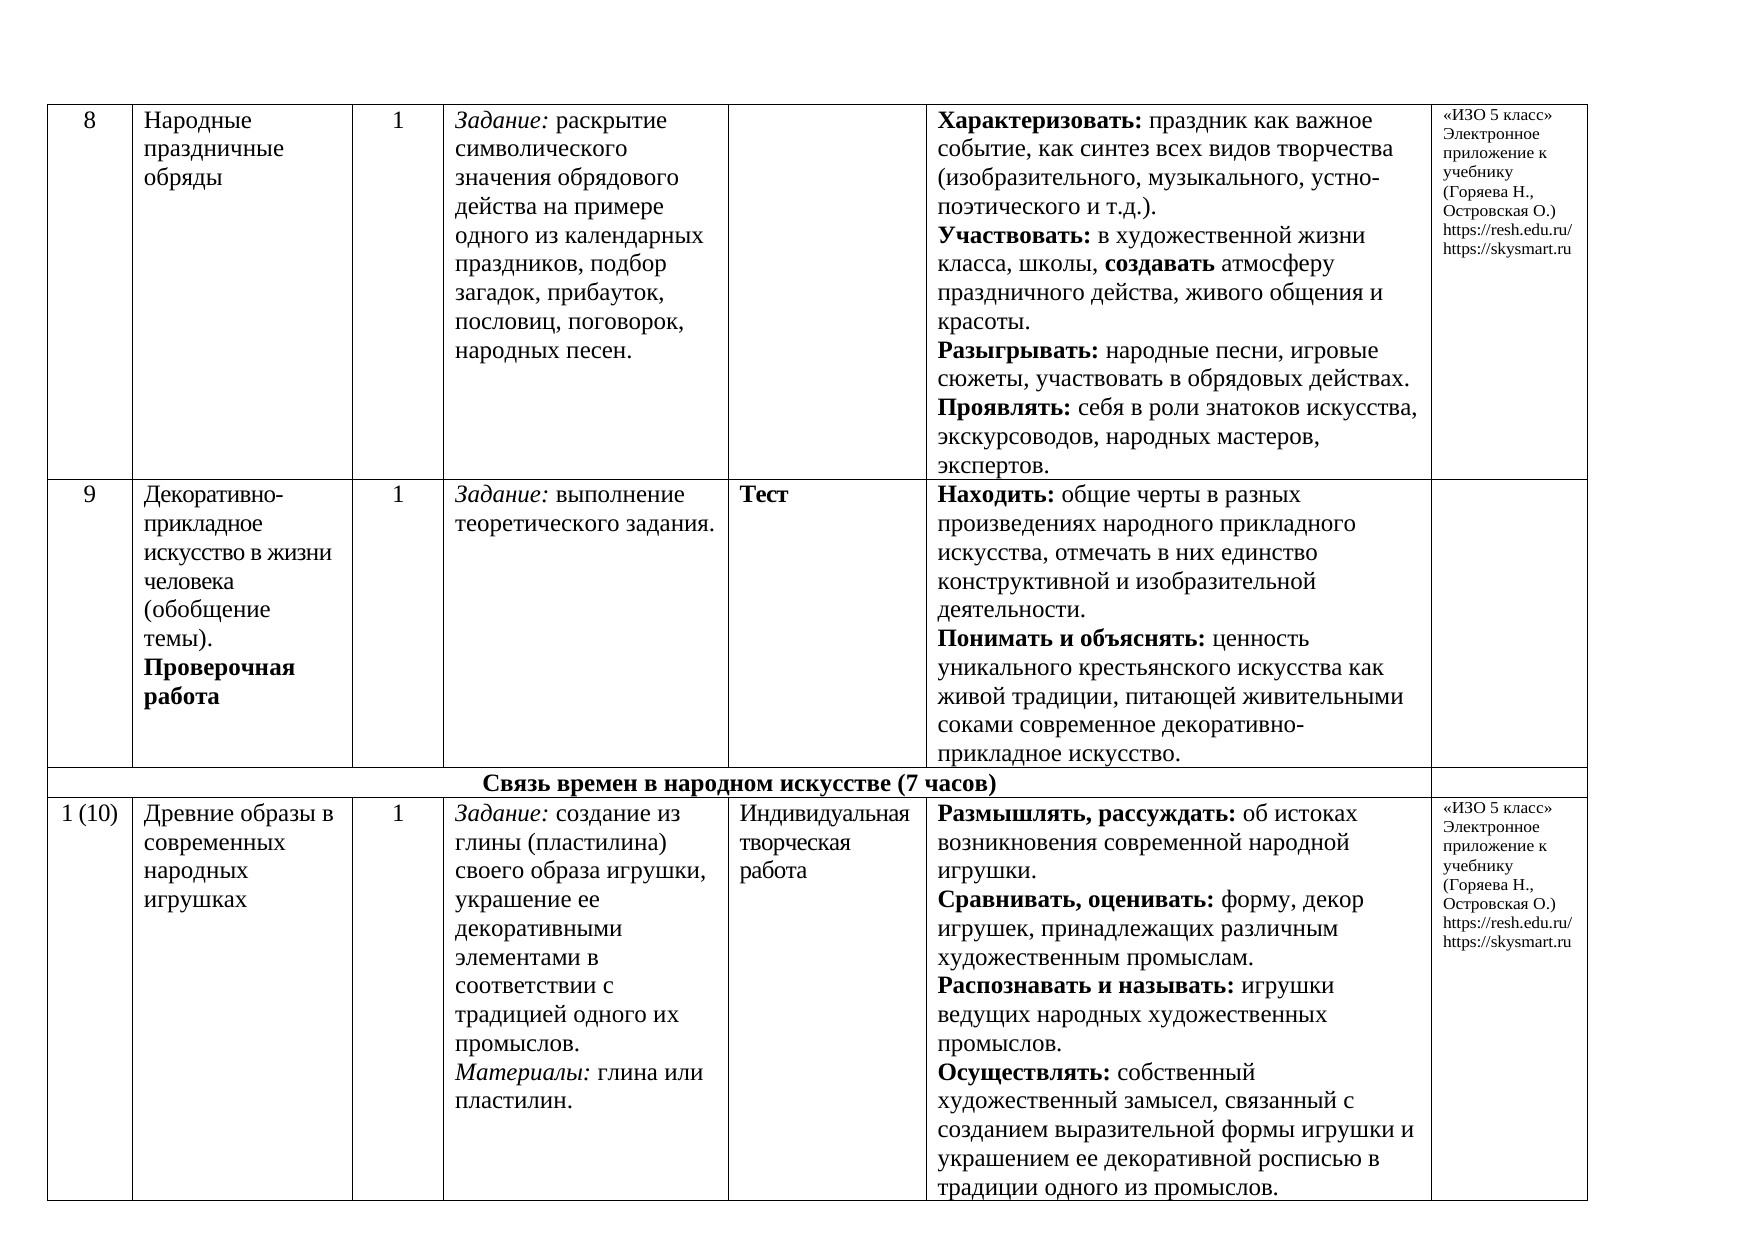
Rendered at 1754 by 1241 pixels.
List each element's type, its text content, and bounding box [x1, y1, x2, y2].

table_cell 9 [48, 480, 132, 767]
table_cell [729, 798, 926, 1200]
table_cell [729, 105, 926, 478]
table_cell Характеризовать: праздник как важное событие, как синтез всех видов творчества (изобразительного, музыкального, устно-поэтического и т.д.). Участвовать: в художественной жизни класса, школы, создавать атмосферу праздничного действа, живого общения и красоты. Разыгрывать: народные песни, игровые сюжеты, участвовать в обрядовых действах. Проявлять: себя в роли знатоков искусства, экскурсоводов, народных мастеров, экспертов. [927, 105, 1431, 478]
table_cell Находить: общие черты в разных произведениях народного прикладного искусства, отмечать в них единство конструктивной и изобразительной деятельности. Понимать и объяснять: ценность уникального крестьянского искусства как живой традиции, питающей живительными соками современное декоративно-прикладное искусство. [927, 480, 1431, 767]
table_cell Связь времен в народном искусстве (7 часов) [48, 768, 1431, 797]
table_cell 1 [353, 798, 443, 1200]
table_cell Декоративно-прикладное искусство в жизни человека (обобщение темы). Проверочная работа [133, 480, 352, 767]
table_cell 1 [353, 480, 443, 767]
table_cell [1432, 768, 1587, 797]
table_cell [444, 798, 728, 1200]
table_cell Народные праздничные обряды [133, 105, 352, 478]
table_cell Задание: раскрытие символического значения обрядового действа на примере одного из календарных праздников, подбор загадок, прибауток, пословиц, поговорок, народных песен. [444, 105, 728, 478]
table_cell 1 [353, 105, 443, 478]
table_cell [1432, 798, 1587, 1200]
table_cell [133, 798, 352, 1200]
table_cell 8 [48, 105, 132, 478]
table_cell Тест [729, 480, 926, 767]
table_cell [1432, 105, 1587, 478]
table_cell 1 (10) [48, 798, 132, 1200]
table_cell [1432, 480, 1587, 767]
table_cell Задание: выполнение теоретического задания. [444, 480, 728, 767]
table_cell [927, 798, 1431, 1200]
